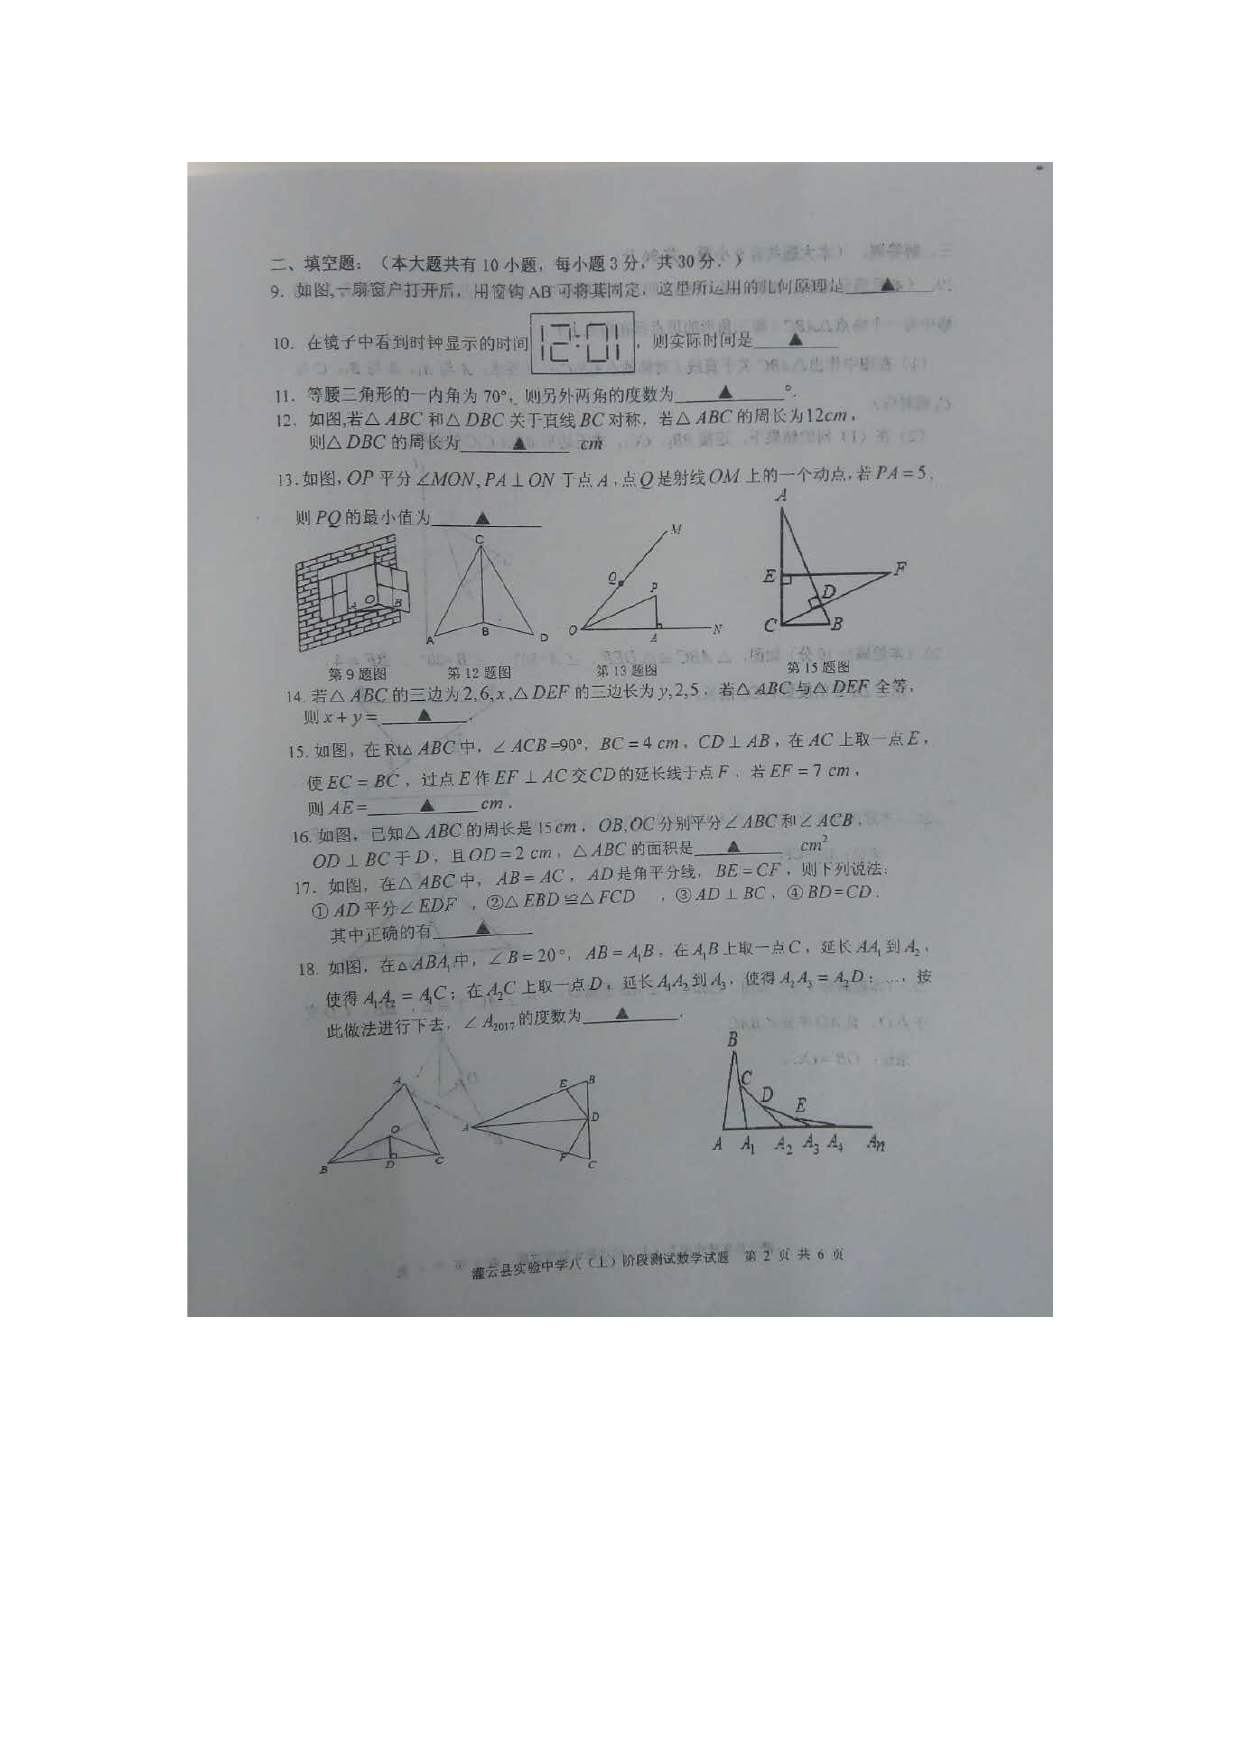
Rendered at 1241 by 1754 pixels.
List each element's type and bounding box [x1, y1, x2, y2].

picture [187, 162, 1053, 1317]
